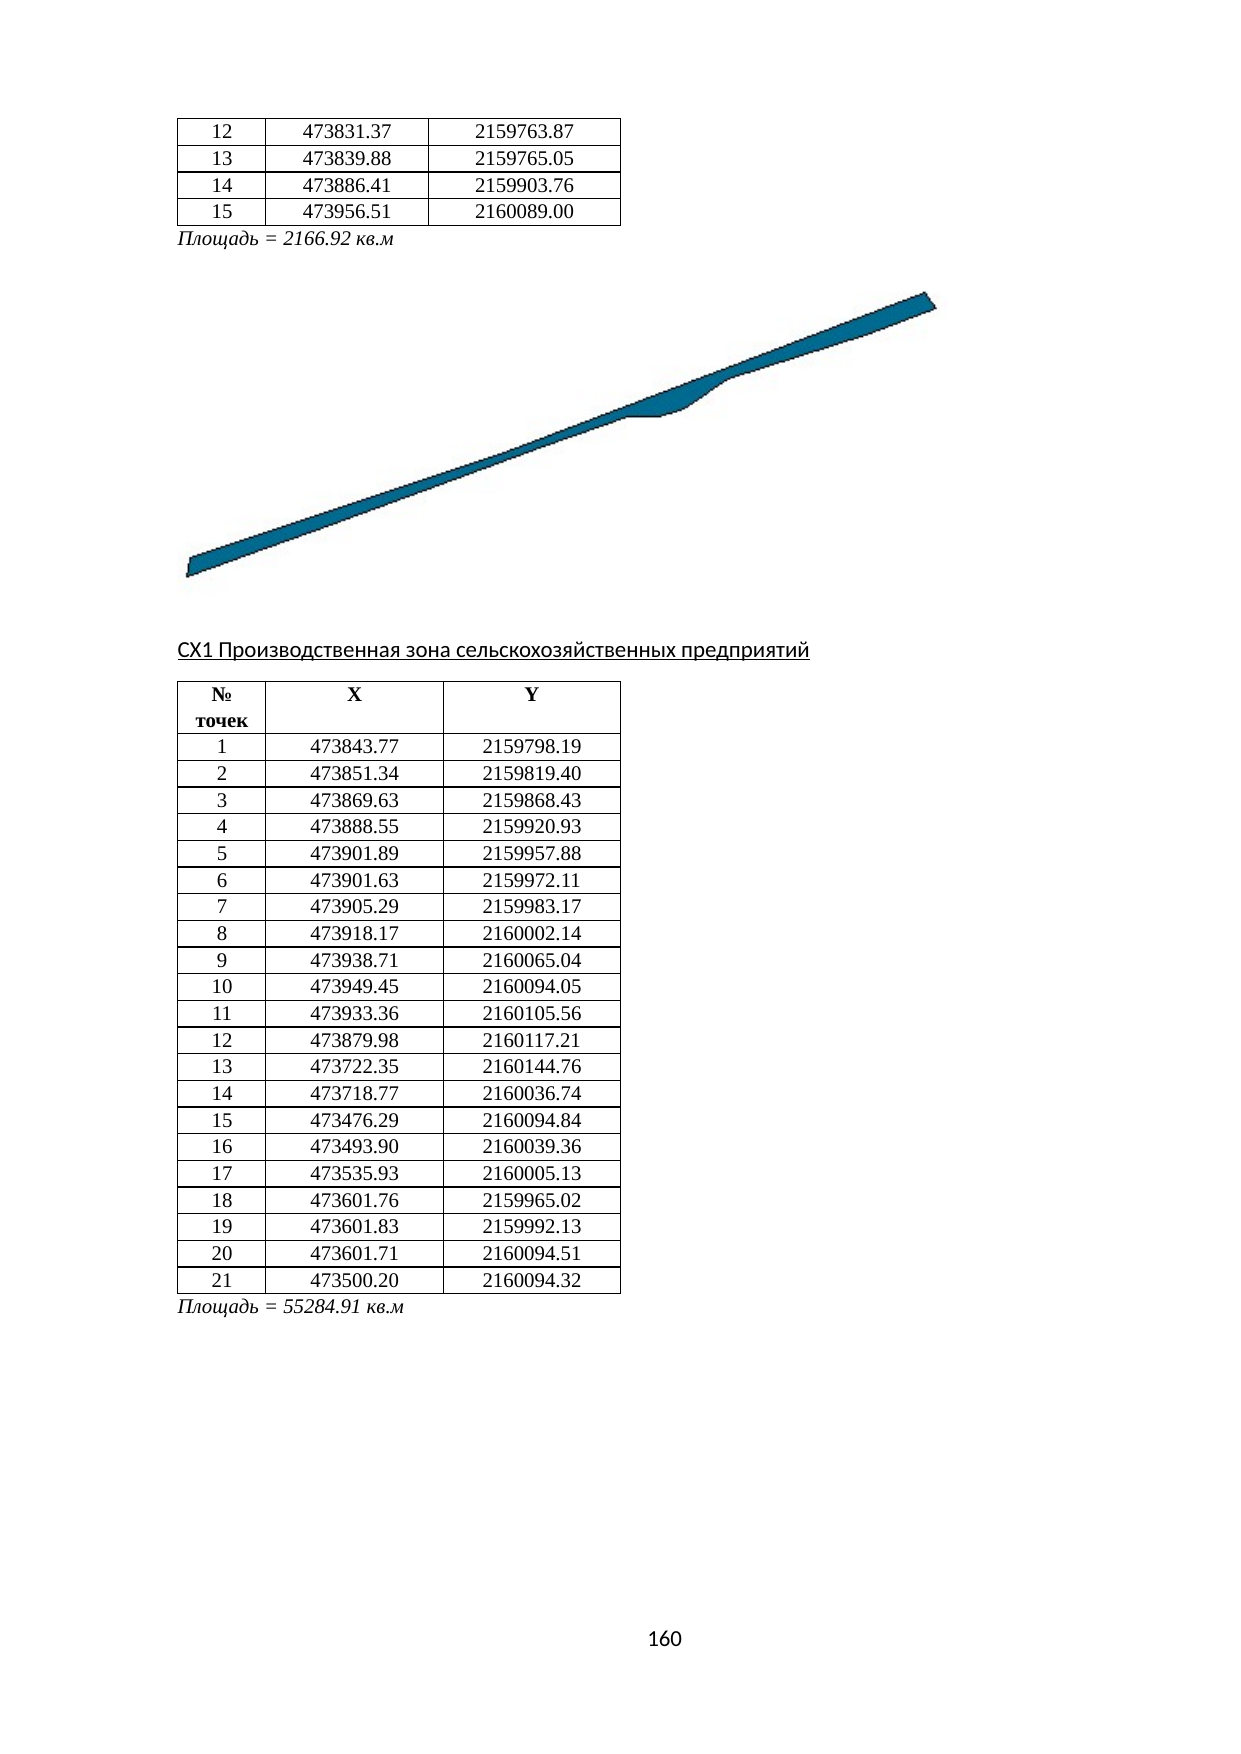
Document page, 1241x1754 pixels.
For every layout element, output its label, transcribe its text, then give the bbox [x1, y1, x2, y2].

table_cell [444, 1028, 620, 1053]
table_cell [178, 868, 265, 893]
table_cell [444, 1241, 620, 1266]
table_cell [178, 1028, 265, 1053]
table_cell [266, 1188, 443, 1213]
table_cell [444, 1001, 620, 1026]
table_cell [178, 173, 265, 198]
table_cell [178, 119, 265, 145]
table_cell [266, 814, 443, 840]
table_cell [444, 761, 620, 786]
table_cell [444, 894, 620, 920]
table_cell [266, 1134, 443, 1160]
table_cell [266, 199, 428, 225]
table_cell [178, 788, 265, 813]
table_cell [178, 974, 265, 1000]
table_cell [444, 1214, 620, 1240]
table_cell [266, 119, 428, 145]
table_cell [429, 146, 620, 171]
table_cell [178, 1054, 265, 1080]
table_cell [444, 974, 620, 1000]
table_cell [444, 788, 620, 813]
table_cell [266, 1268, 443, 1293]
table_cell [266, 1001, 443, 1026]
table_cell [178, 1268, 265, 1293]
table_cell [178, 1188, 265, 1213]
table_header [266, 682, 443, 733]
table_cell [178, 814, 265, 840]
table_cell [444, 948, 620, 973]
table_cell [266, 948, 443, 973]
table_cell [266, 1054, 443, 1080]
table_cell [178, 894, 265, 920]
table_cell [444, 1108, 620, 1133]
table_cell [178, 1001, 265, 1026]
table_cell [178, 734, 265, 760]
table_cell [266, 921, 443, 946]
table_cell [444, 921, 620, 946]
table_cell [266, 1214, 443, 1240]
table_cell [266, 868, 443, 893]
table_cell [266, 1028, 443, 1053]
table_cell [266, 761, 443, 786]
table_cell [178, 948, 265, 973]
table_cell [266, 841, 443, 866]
picture [177, 267, 948, 617]
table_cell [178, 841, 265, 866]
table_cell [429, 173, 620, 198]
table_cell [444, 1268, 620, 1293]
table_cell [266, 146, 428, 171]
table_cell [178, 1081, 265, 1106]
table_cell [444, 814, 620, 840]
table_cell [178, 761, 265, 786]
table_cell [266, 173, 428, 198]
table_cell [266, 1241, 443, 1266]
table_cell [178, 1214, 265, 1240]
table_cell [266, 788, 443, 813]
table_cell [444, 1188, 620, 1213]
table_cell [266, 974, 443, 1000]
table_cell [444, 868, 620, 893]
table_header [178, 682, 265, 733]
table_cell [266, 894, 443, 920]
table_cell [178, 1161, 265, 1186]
text Площадь = 2166.92 кв.м [177, 226, 1152, 250]
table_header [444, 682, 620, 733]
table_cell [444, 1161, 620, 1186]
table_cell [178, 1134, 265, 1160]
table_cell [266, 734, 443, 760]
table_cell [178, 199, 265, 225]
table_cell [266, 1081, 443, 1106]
text Площадь = 55284.91 кв.м [177, 1294, 1152, 1318]
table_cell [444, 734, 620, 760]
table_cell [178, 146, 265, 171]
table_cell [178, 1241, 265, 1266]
text СХ1 Производственная зона сельскохозяйственных предприятий [177, 635, 1152, 663]
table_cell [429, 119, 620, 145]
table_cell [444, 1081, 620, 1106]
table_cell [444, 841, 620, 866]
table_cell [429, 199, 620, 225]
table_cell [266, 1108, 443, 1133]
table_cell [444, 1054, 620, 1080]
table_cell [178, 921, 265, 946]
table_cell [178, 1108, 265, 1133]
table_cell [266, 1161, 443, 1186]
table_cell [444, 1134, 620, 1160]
